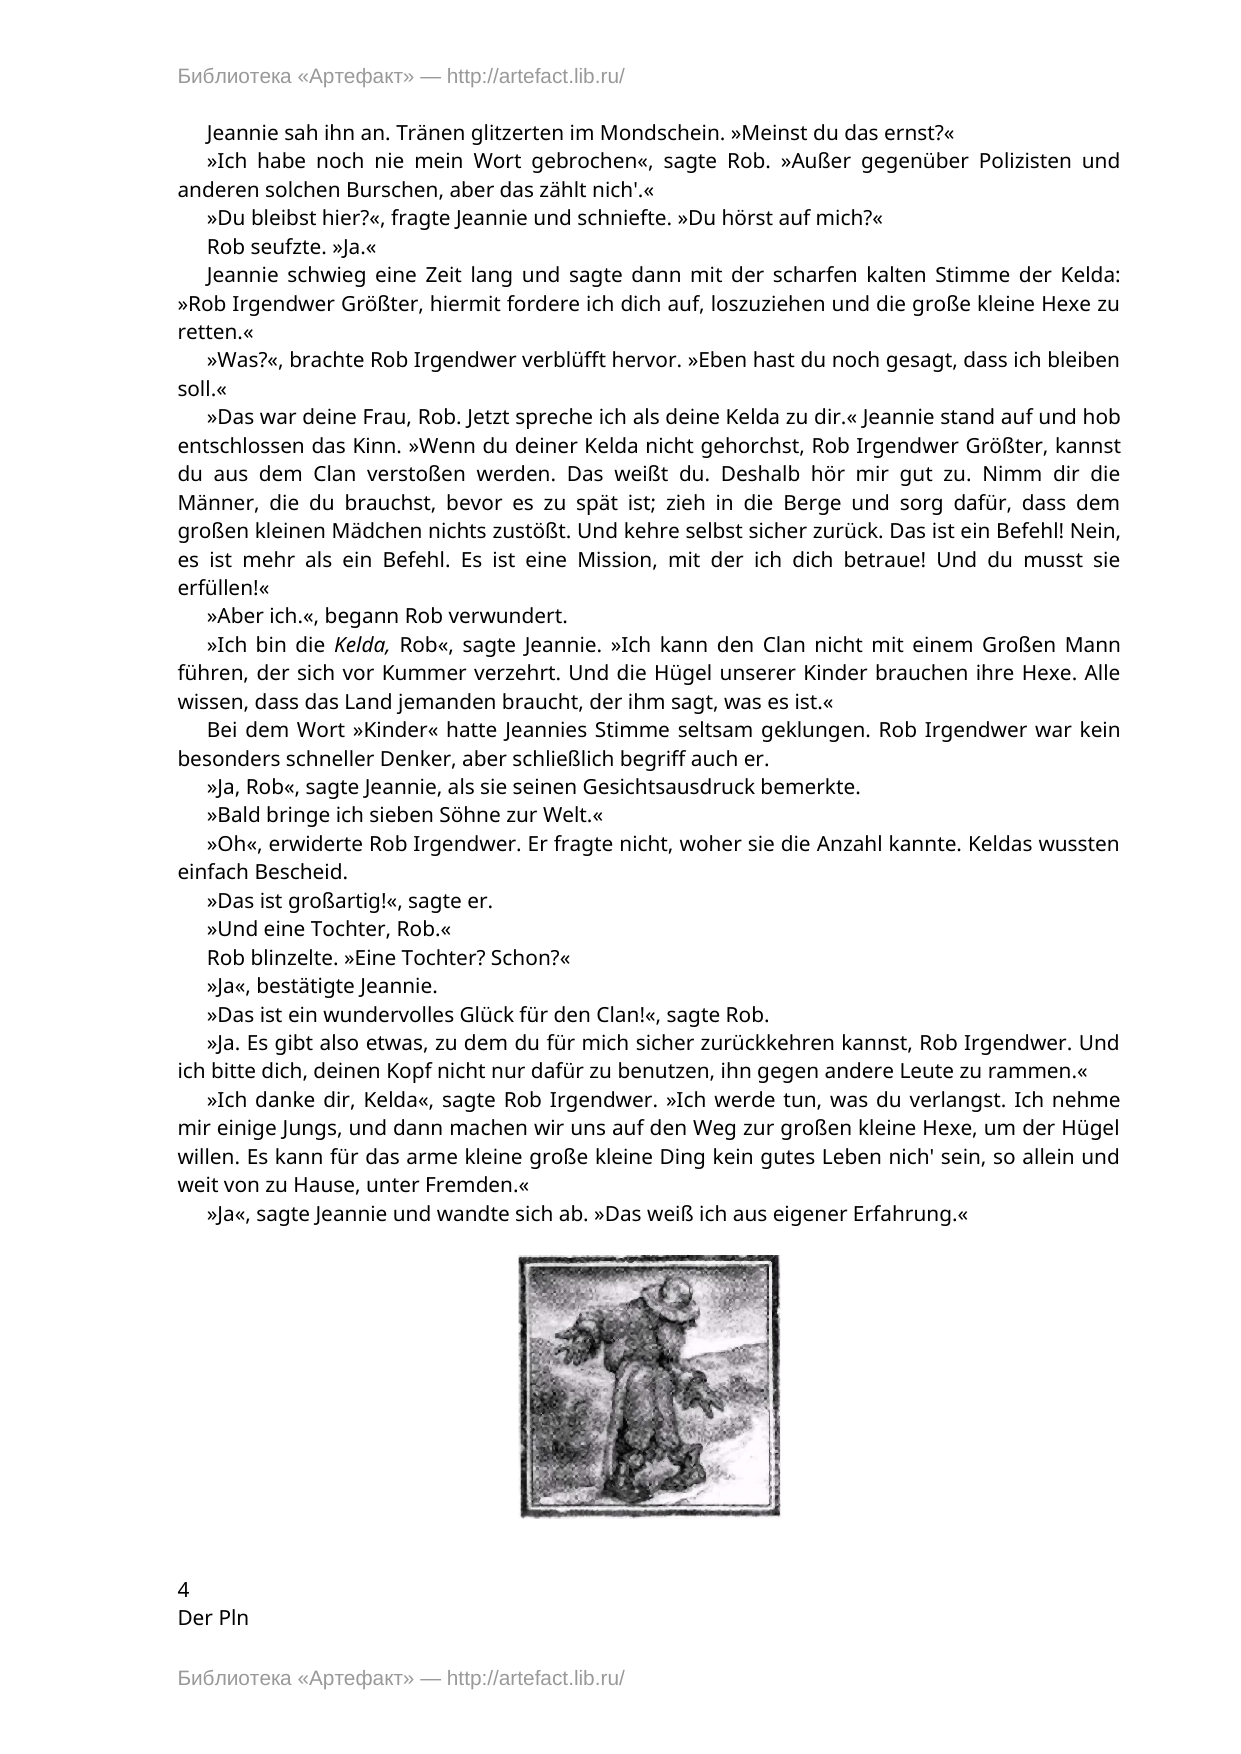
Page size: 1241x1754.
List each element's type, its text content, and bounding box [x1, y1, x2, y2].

text »Oh«, erwiderte Rob Irgendwer. Er fragte nicht, woher sie die Anzahl kannte. Keldas wussten einfach Bescheid. [177, 829, 1122, 886]
text »Ja«, sagte Jeannie und wandte sich ab. »Das weiß ich aus eigener Erfahrung.« [177, 1199, 1122, 1227]
text Jeannie sah ihn an. Tränen glitzerten im Mondschein. »Meinst du das ernst?« [177, 118, 1122, 147]
text Bei dem Wort »Kinder« hatte Jeannies Stimme seltsam geklungen. Rob Irgendwer war kein besonders schneller Denker, aber schließlich begriff auch er. [177, 715, 1122, 772]
text »Du bleibst hier?«, fragte Jeannie und schniefte. »Du hörst auf mich?« [177, 203, 1122, 232]
text »Bald bringe ich sieben Söhne zur Welt.« [177, 801, 1122, 829]
text »Aber ich.«, begann Rob verwundert. [177, 602, 1122, 630]
subtitle Der Pln [177, 1603, 1122, 1632]
subtitle 4 [177, 1575, 1122, 1603]
text »Ja, Rob«, sagte Jeannie, als sie seinen Gesichtsausdruck bemerkte. [177, 772, 1122, 801]
text »Ja. Es gibt also etwas, zu dem du für mich sicher zurückkehren kannst, Rob Irgendwer. Und ich bitte dich, deinen Kopf nicht nur dafür zu benutzen, ihn gegen andere Leute zu rammen.« [177, 1028, 1122, 1085]
text »Ja«, bestätigte Jeannie. [177, 971, 1122, 1000]
text »Ich bin die Kelda, Rob«, sagte Jeannie. »Ich kann den Clan nicht mit einem Großen Mann führen, der sich vor Kummer verzehrt. Und die Hügel unserer Kinder brauchen ihre Hexe. Alle wissen, dass das Land jemanden braucht, der ihm sagt, was es ist.« [177, 630, 1122, 715]
text »Ich habe noch nie mein Wort gebrochen«, sagte Rob. »Außer gegenüber Polizisten und anderen solchen Burschen, aber das zählt nich'.« [177, 147, 1122, 203]
text »Ich danke dir, Kelda«, sagte Rob Irgendwer. »Ich werde tun, was du verlangst. Ich nehme mir einige Jungs, und dann machen wir uns auf den Weg zur großen kleine Hexe, um der Hügel willen. Es kann für das arme kleine große kleine Ding kein gutes Leben nich' sein, so allein und weit von zu Hause, unter Fremden.« [177, 1085, 1122, 1199]
text »Und eine Tochter, Rob.« [177, 914, 1122, 943]
text »Das ist großartig!«, sagte er. [177, 886, 1122, 914]
text Jeannie schwieg eine Zeit lang und sagte dann mit der scharfen kalten Stimme der Kelda: »Rob Irgendwer Größter, hiermit fordere ich dich auf, loszuziehen und die große kleine Hexe zu retten.« [177, 260, 1122, 346]
picture [518, 1255, 781, 1519]
text »Das war deine Frau, Rob. Jetzt spreche ich als deine Kelda zu dir.« Jeannie stand auf und hob entschlossen das Kinn. »Wenn du deiner Kelda nicht gehorchst, Rob Irgendwer Größter, kannst du aus dem Clan verstoßen werden. Das weißt du. Deshalb hör mir gut zu. Nimm dir die Männer, die du brauchst, bevor es zu spät ist; zieh in die Berge und sorg dafür, dass dem großen kleinen Mädchen nichts zustößt. Und kehre selbst sicher zurück. Das ist ein Befehl! Nein, es ist mehr als ein Befehl. Es ist eine Mission, mit der ich dich betraue! Und du musst sie erfüllen!« [177, 402, 1122, 602]
text »Das ist ein wundervolles Glück für den Clan!«, sagte Rob. [177, 1000, 1122, 1028]
text »Was?«, brachte Rob Irgendwer verblüfft hervor. »Eben hast du noch gesagt, dass ich bleiben soll.« [177, 346, 1122, 402]
text Rob seufzte. »Ja.« [177, 232, 1122, 260]
text Rob blinzelte. »Eine Tochter? Schon?« [177, 943, 1122, 971]
